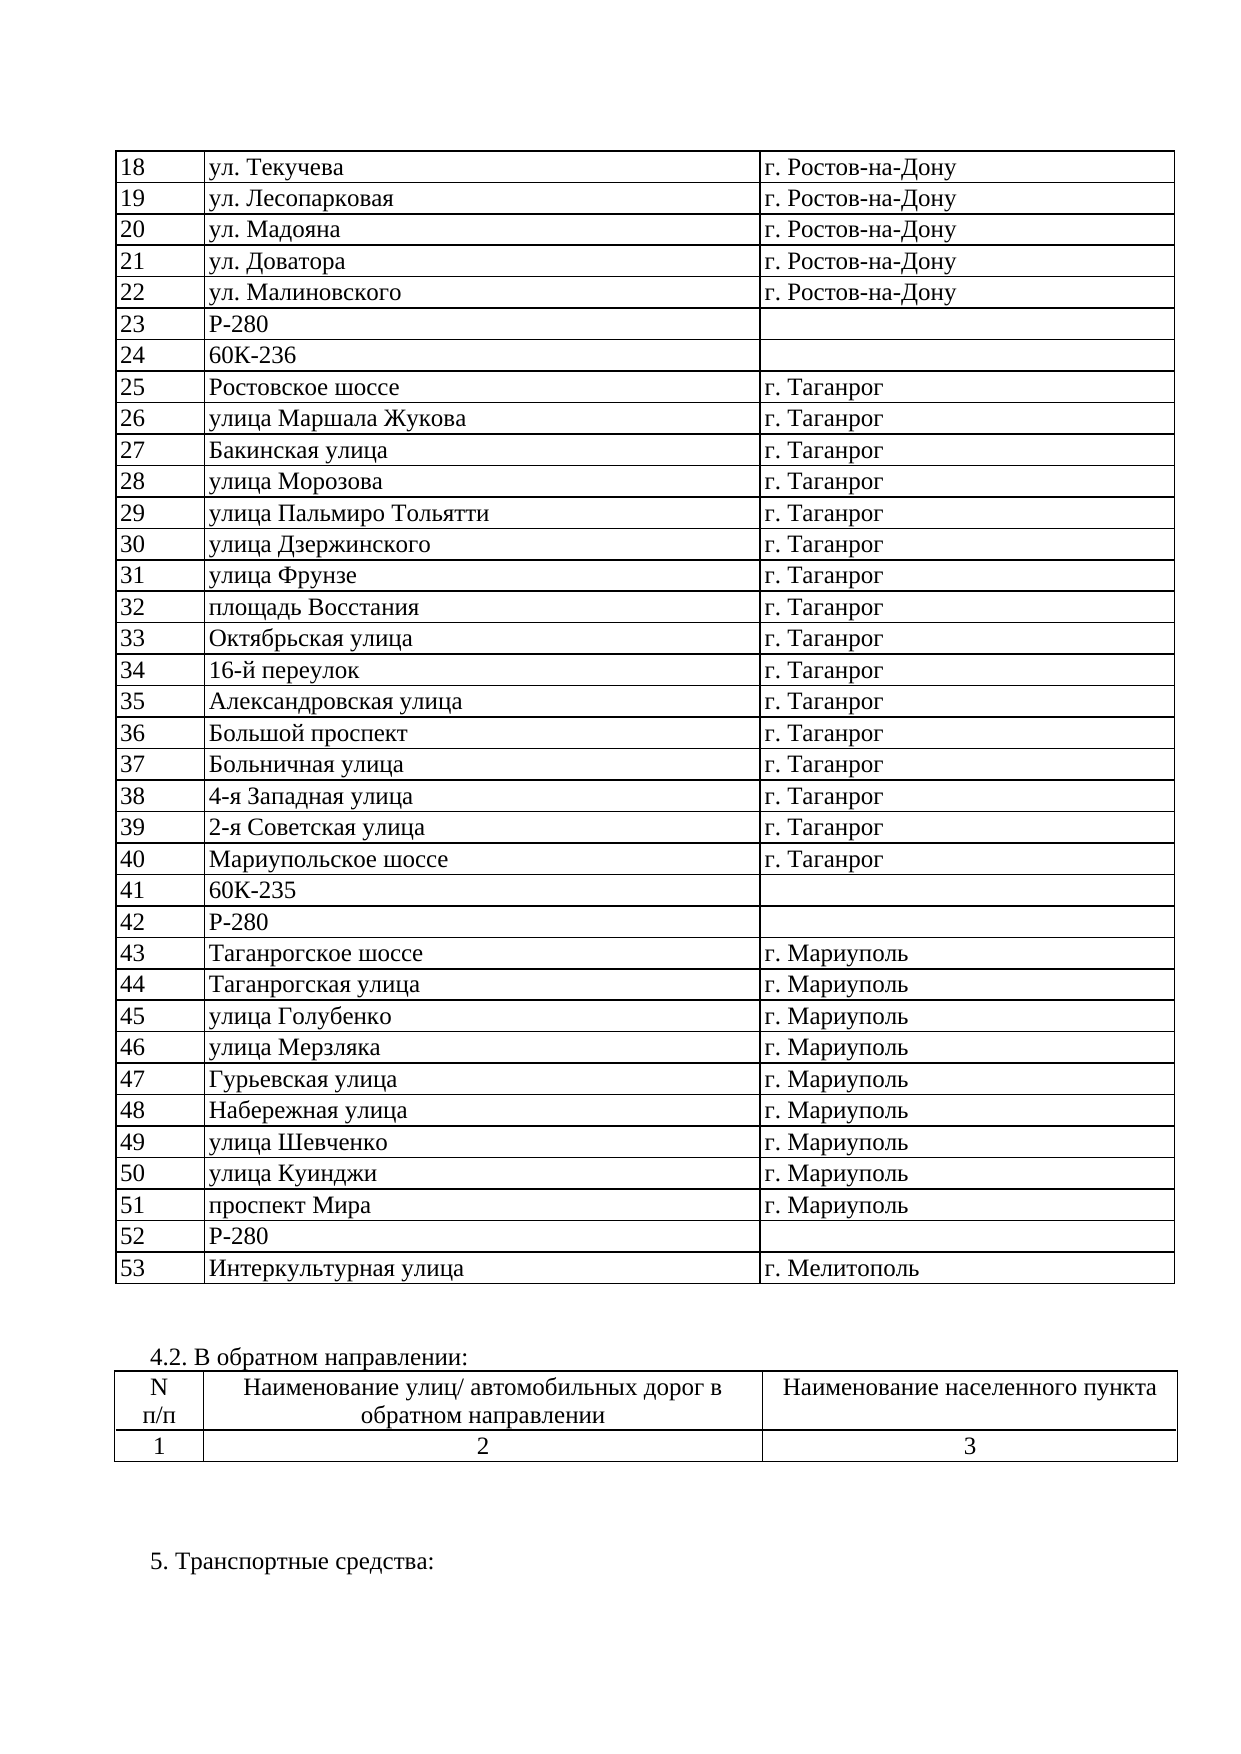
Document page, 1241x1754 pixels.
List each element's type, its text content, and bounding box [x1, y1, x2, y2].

table_cell 38 [117, 781, 204, 811]
table_cell 4-я Западная улица [205, 781, 759, 811]
table_cell г. Мариуполь [761, 938, 1174, 968]
table_cell Интеркультурная улица [205, 1253, 759, 1282]
table_cell г. Ростов-на-Дону [761, 183, 1174, 213]
table_cell г. Ростов-на-Дону [761, 246, 1174, 276]
table_cell г. Мариуполь [761, 970, 1174, 999]
table_cell 37 [117, 749, 204, 779]
table_cell г. Таганрог [761, 403, 1174, 433]
table_cell 49 [117, 1127, 204, 1157]
table_cell 3 [763, 1429, 1177, 1461]
table_cell г. Таганрог [761, 718, 1174, 748]
table_cell г. Таганрог [761, 781, 1174, 811]
table_cell 30 [117, 529, 204, 559]
table_cell 52 [117, 1221, 204, 1251]
table_cell ул. Лесопарковая [205, 183, 759, 213]
table_cell г. Мариуполь [761, 1064, 1174, 1094]
table_cell Таганрогское шоссе [205, 938, 759, 968]
table_cell Ростовское шоссе [205, 372, 759, 402]
table_cell 29 [117, 498, 204, 527]
table_cell г. Таганрог [761, 686, 1174, 716]
text 4.2. В обратном направлении: [150, 1342, 1090, 1370]
table_cell площадь Восстания [205, 592, 759, 622]
table_cell г. Мариуполь [761, 1032, 1174, 1062]
table_cell г. Мелитополь [761, 1253, 1174, 1282]
table_cell Набережная улица [205, 1095, 759, 1125]
table_cell улица Маршала Жукова [205, 403, 759, 433]
table_cell 21 [117, 246, 204, 276]
table_cell 45 [117, 1001, 204, 1031]
table_cell г. Ростов-на-Дону [761, 152, 1174, 181]
table_cell 24 [117, 340, 204, 370]
table_cell Мариупольское шоссе [205, 844, 759, 873]
table_cell г. Таганрог [761, 498, 1174, 527]
table_cell г. Мариуполь [761, 1127, 1174, 1157]
table_cell улица Дзержинского [205, 529, 759, 559]
table_cell г. Мариуполь [761, 1190, 1174, 1219]
table_cell 26 [117, 403, 204, 433]
table_cell Гурьевская улица [205, 1064, 759, 1094]
table_cell 42 [117, 907, 204, 936]
table_cell улица Морозова [205, 466, 759, 496]
table_cell 27 [117, 435, 204, 464]
table_cell Бакинская улица [205, 435, 759, 464]
table_cell 40 [117, 844, 204, 873]
table_cell 33 [117, 623, 204, 653]
table_cell 53 [117, 1253, 204, 1282]
table_cell 35 [117, 686, 204, 716]
table_cell 23 [117, 309, 204, 339]
table_cell улица Шевченко [205, 1127, 759, 1157]
table_cell Р-280 [205, 1221, 759, 1251]
table_header Наименование населенного пункта [763, 1372, 1177, 1429]
table_cell г. Таганрог [761, 592, 1174, 622]
table_cell г. Таганрог [761, 844, 1174, 873]
table_cell 47 [117, 1064, 204, 1094]
table_cell 2-я Советская улица [205, 812, 759, 842]
table_cell г. Таганрог [761, 812, 1174, 842]
table_cell [761, 1221, 1174, 1251]
table_cell г. Таганрог [761, 372, 1174, 402]
table_cell ул. Доватора [205, 246, 759, 276]
table_cell г. Ростов-на-Дону [761, 215, 1174, 244]
table_cell 44 [117, 970, 204, 999]
table_cell г. Таганрог [761, 435, 1174, 464]
table_cell Большой проспект [205, 718, 759, 748]
table_cell [761, 309, 1174, 339]
table_cell Таганрогская улица [205, 970, 759, 999]
table_cell 36 [117, 718, 204, 748]
table_cell 16-й переулок [205, 655, 759, 685]
table_cell ул. Текучева [205, 152, 759, 181]
text 5. Транспортные средства: [150, 1546, 1090, 1575]
table_cell г. Ростов-на-Дону [761, 277, 1174, 307]
table_cell 32 [117, 592, 204, 622]
table_cell г. Мариуполь [761, 1158, 1174, 1188]
table_cell [761, 875, 1174, 905]
table_cell г. Таганрог [761, 466, 1174, 496]
table_cell улица Голубенко [205, 1001, 759, 1031]
table_cell 2 [204, 1431, 762, 1461]
table_cell г. Таганрог [761, 623, 1174, 653]
table_cell улица Куинджи [205, 1158, 759, 1188]
table_cell улица Мерзляка [205, 1032, 759, 1062]
table_cell 28 [117, 466, 204, 496]
table_cell улица Пальмиро Тольятти [205, 498, 759, 527]
table_cell Р-280 [205, 309, 759, 339]
table_cell 25 [117, 372, 204, 402]
table_cell 43 [117, 938, 204, 968]
table_cell г. Таганрог [761, 529, 1174, 559]
table_cell 20 [117, 215, 204, 244]
table_cell Больничная улица [205, 749, 759, 779]
table_cell улица Фрунзе [205, 561, 759, 590]
table_cell 50 [117, 1158, 204, 1188]
table_cell ул. Малиновского [205, 277, 759, 307]
table_cell г. Таганрог [761, 655, 1174, 685]
table_cell [761, 907, 1174, 936]
table_cell Октябрьская улица [205, 623, 759, 653]
table_cell [761, 340, 1174, 370]
table_header Наименование улиц/ автомобильных дорог в обратном направлении [204, 1372, 762, 1429]
table_cell 1 [115, 1430, 203, 1461]
table_cell 46 [117, 1032, 204, 1062]
table_cell 41 [117, 875, 204, 905]
table_cell Р-280 [205, 907, 759, 936]
table_cell г. Таганрог [761, 561, 1174, 590]
table_cell 22 [117, 277, 204, 307]
table_cell г. Мариуполь [761, 1001, 1174, 1031]
table_cell 19 [117, 183, 204, 213]
table_cell 48 [117, 1095, 204, 1125]
table_cell 51 [117, 1190, 204, 1219]
table_cell 39 [117, 812, 204, 842]
table_cell Александровская улица [205, 686, 759, 716]
table_cell 31 [117, 561, 204, 590]
table_cell г. Мариуполь [761, 1095, 1174, 1125]
table_cell 60К-236 [205, 340, 759, 370]
table_cell 34 [117, 655, 204, 685]
table_cell 60К-235 [205, 875, 759, 905]
table_cell 18 [117, 152, 204, 181]
table_cell г. Таганрог [761, 749, 1174, 779]
table_cell ул. Мадояна [205, 215, 759, 244]
table_cell проспект Мира [205, 1190, 759, 1219]
table_header N п/п [115, 1372, 203, 1429]
